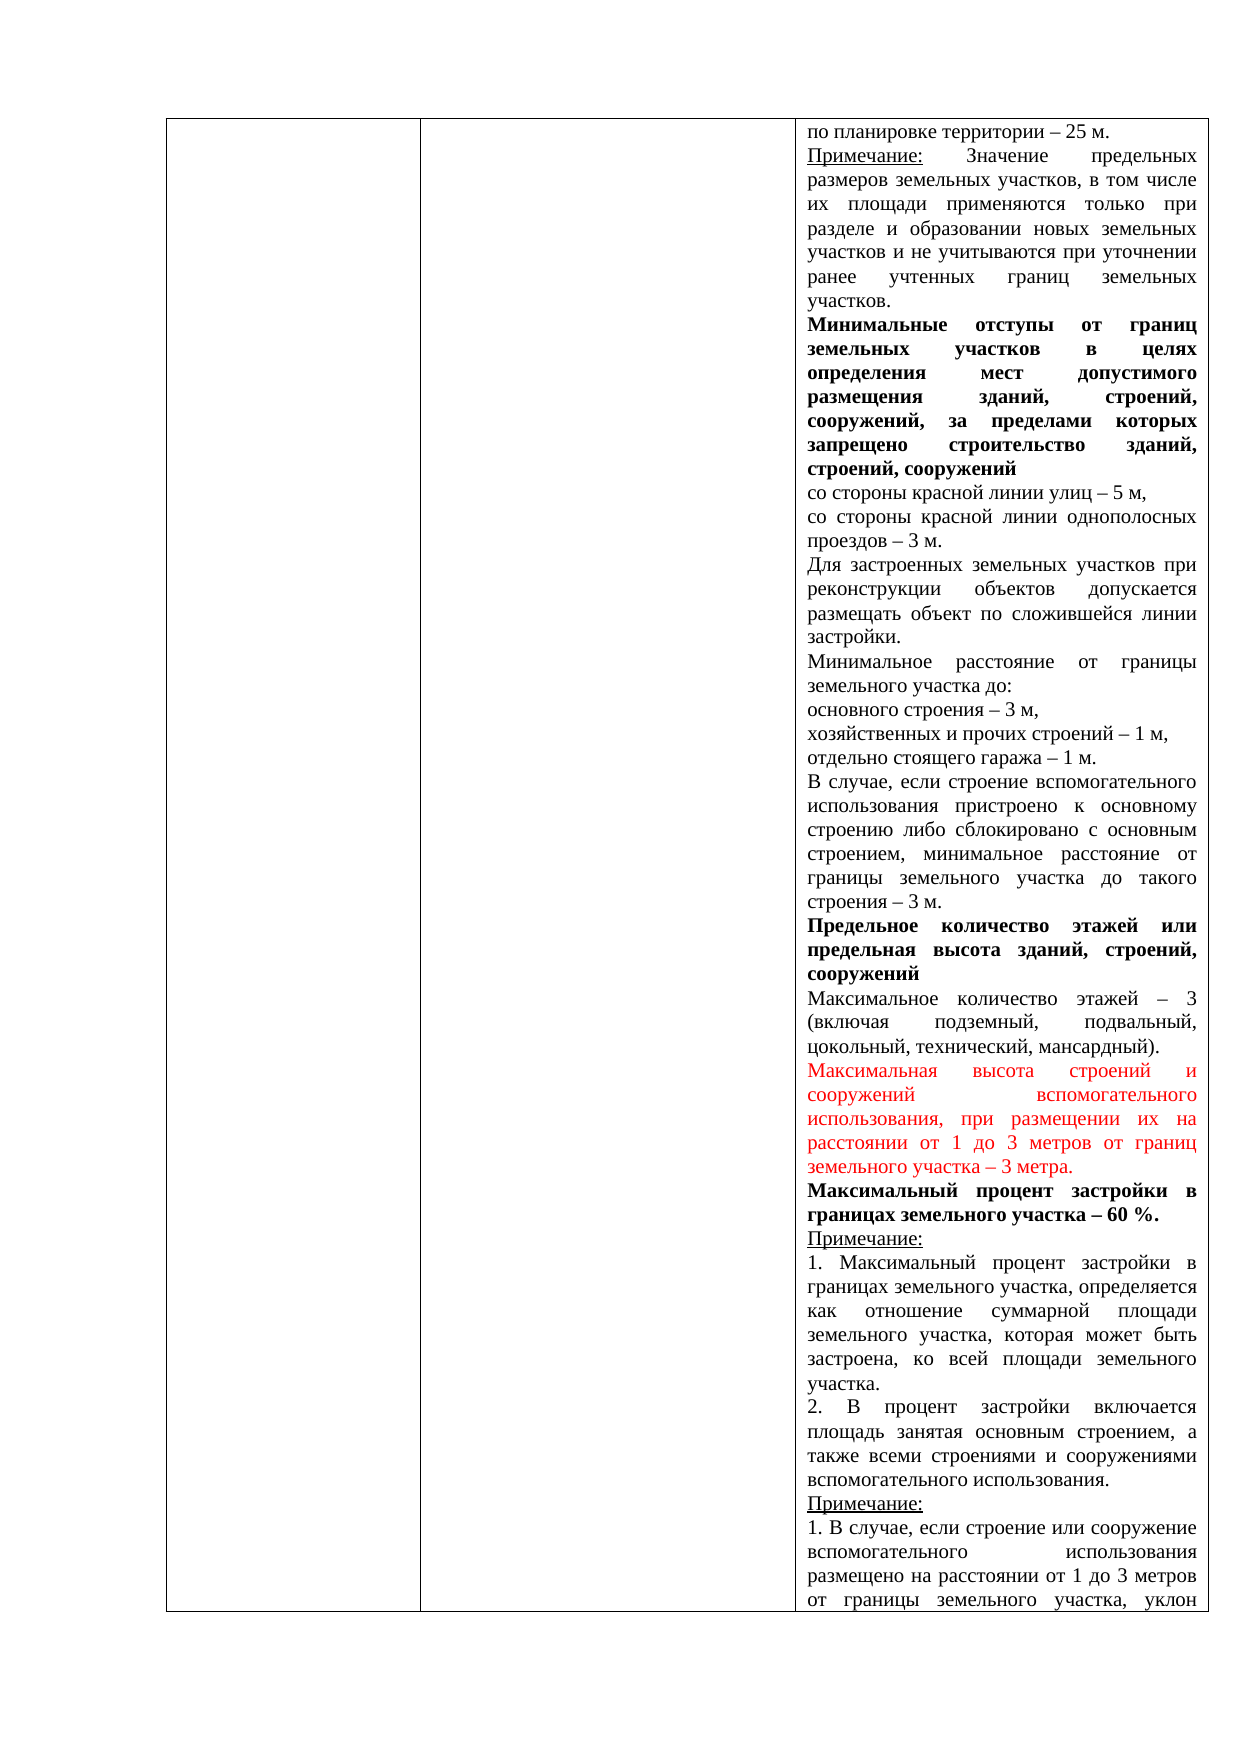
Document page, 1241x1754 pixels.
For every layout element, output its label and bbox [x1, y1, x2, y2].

table_cell [796, 119, 1208, 1611]
table_cell [421, 119, 795, 1611]
table_cell [167, 119, 420, 1611]
